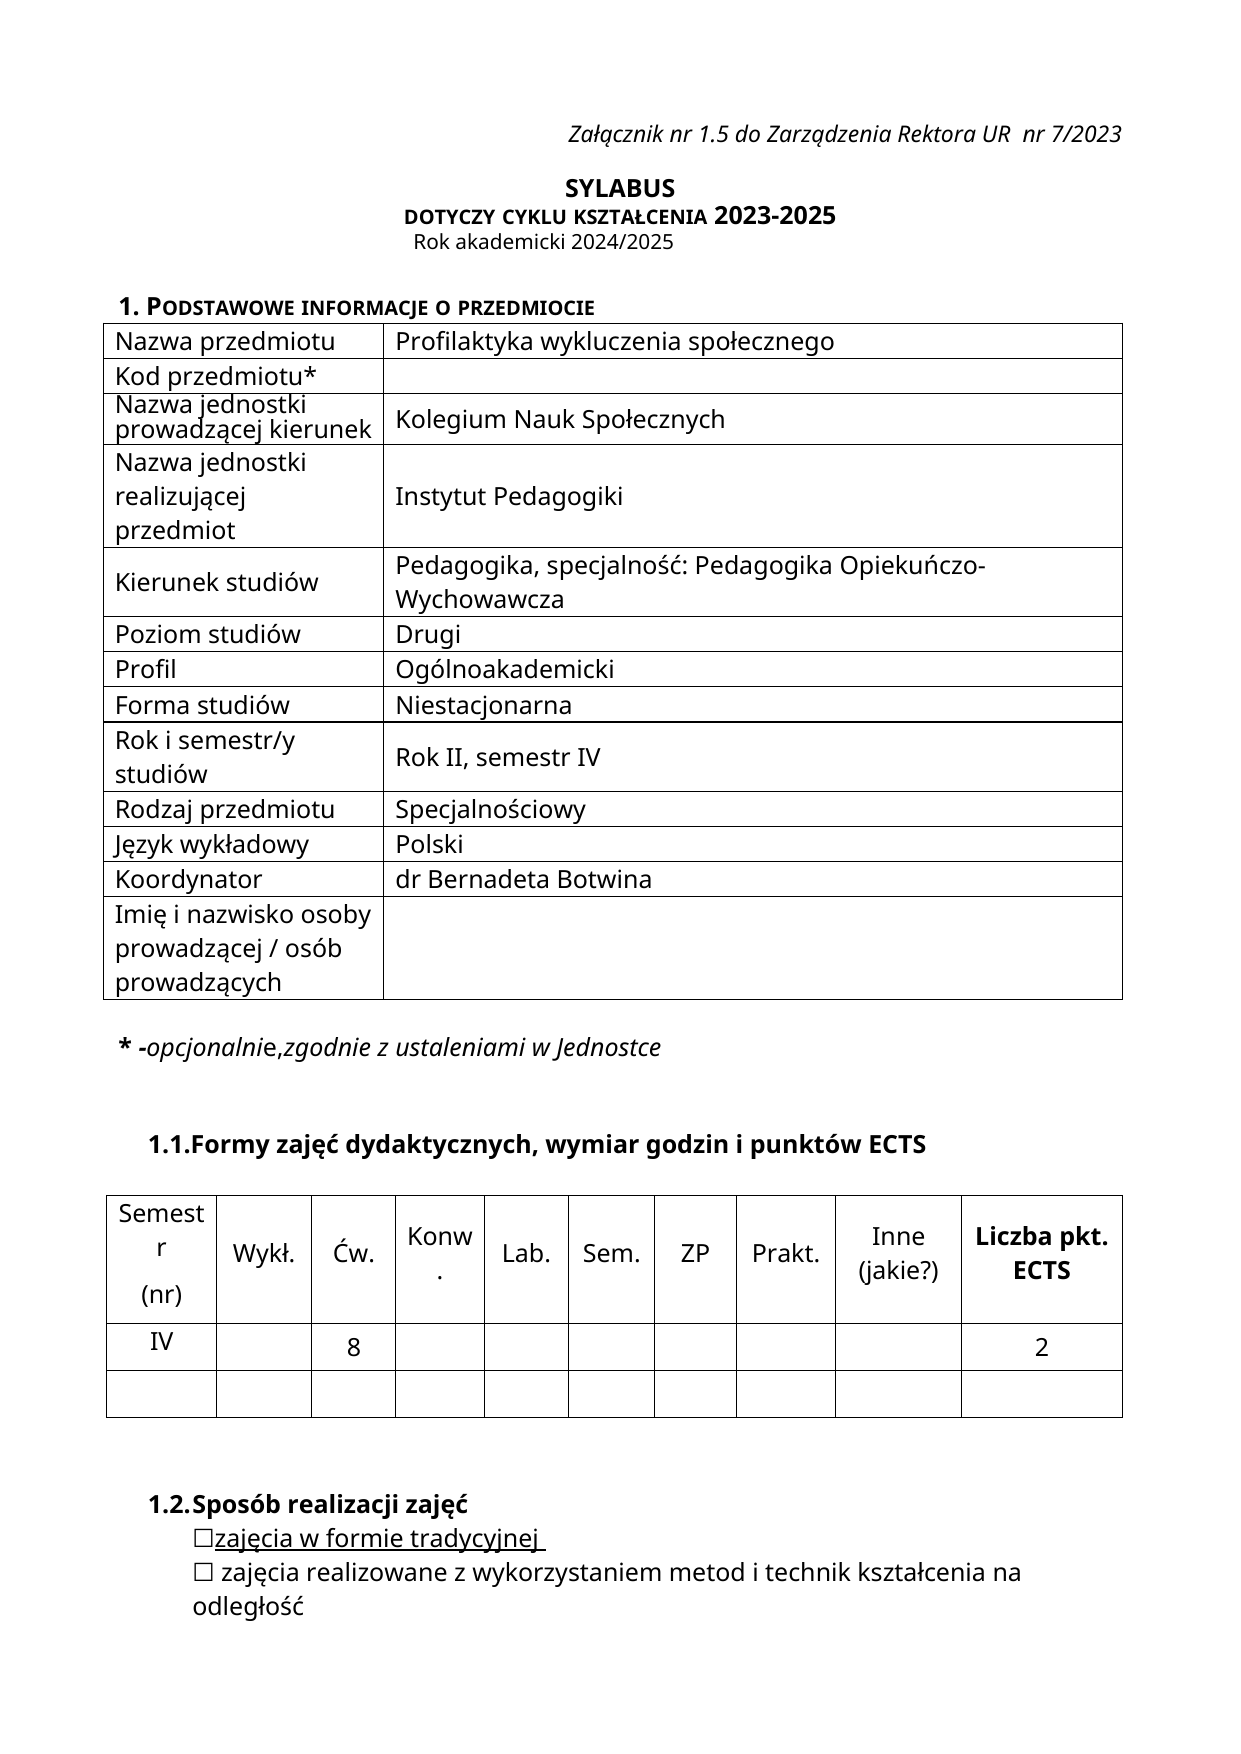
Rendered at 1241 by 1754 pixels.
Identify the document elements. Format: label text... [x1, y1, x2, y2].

table_header ZP [655, 1196, 736, 1323]
table_cell Rok i semestr/y studiów [104, 723, 383, 791]
table_cell Pedagogika, specjalność: Pedagogika Opiekuńczo-Wychowawcza [384, 548, 1122, 616]
table_header Sem. [569, 1196, 654, 1323]
text 1. Podstawowe informacje o przedmiocie [118, 288, 1122, 322]
table_cell 2 [962, 1324, 1122, 1370]
table_cell dr Bernadeta Botwina [384, 862, 1122, 896]
table_cell 8 [312, 1324, 395, 1370]
table_cell [836, 1371, 961, 1417]
table_cell [384, 897, 1122, 999]
table_cell [737, 1371, 835, 1417]
table_cell Profil [104, 652, 383, 686]
table_header Wykł. [217, 1196, 311, 1323]
table_cell [217, 1371, 311, 1417]
table_cell Imię i nazwisko osoby prowadzącej / osób prowadzących [104, 897, 383, 999]
table_header Ćw. [312, 1196, 395, 1323]
table_cell Ogólnoakademicki [384, 652, 1122, 686]
table_cell Rodzaj przedmiotu [104, 792, 383, 826]
table_cell [107, 1371, 216, 1417]
text SYLABUS [118, 170, 1122, 204]
table_header Nazwa przedmiotu [104, 324, 383, 357]
table_cell [384, 359, 1122, 393]
table_cell [396, 1324, 484, 1370]
text dotyczy cyklu kształcenia 2023-2025 [118, 204, 1122, 229]
table_cell [396, 1371, 484, 1417]
table_cell Kolegium Nauk Społecznych [384, 394, 1122, 444]
text ☐zajęcia w formie tradycyjnej [192, 1521, 1122, 1554]
table_cell [569, 1371, 654, 1417]
table_cell Forma studiów [104, 687, 383, 721]
table_cell Język wykładowy [104, 827, 383, 861]
table_cell [312, 1371, 395, 1417]
table_cell Instytut Pedagogiki [384, 445, 1122, 547]
table_cell [485, 1371, 568, 1417]
table_cell Poziom studiów [104, 617, 383, 651]
table_cell [836, 1324, 961, 1370]
text 1.2. Sposób realizacji zajęć [148, 1486, 1122, 1521]
table_cell Polski [384, 827, 1122, 861]
table_header Lab. [485, 1196, 568, 1323]
table_cell Kierunek studiów [104, 548, 383, 616]
table_cell [655, 1371, 736, 1417]
table_cell [485, 1324, 568, 1370]
table_cell [569, 1324, 654, 1370]
table_cell [962, 1371, 1122, 1417]
table_cell [655, 1324, 736, 1370]
text 1.1.Formy zajęć dydaktycznych, wymiar godzin i punktów ECTS [148, 1127, 1122, 1161]
table_header Prakt. [737, 1196, 835, 1323]
text * -opcjonalnie,zgodnie z ustaleniami w Jednostce [118, 1029, 1122, 1063]
table_cell Specjalnościowy [384, 792, 1122, 826]
table_cell Drugi [384, 617, 1122, 651]
text ☐ zajęcia realizowane z wykorzystaniem metod i technik kształcenia na odległość [192, 1554, 1122, 1623]
table_cell [737, 1324, 835, 1370]
table_cell [217, 1324, 311, 1370]
table_header Konw. [396, 1196, 484, 1323]
table_header Liczba pkt. ECTS [962, 1196, 1122, 1323]
table_cell Niestacjonarna [384, 687, 1122, 721]
text Rok akademicki 2024/2025 [118, 229, 1122, 254]
table_cell Koordynator [104, 862, 383, 896]
table_cell Nazwa jednostki prowadzącej kierunek [104, 394, 383, 444]
table_header Semestr (nr) [107, 1196, 216, 1323]
table_header Inne (jakie?) [836, 1196, 961, 1323]
table_cell IV [107, 1324, 216, 1370]
table_cell Kod przedmiotu* [104, 359, 383, 393]
table_header Profilaktyka wykluczenia społecznego [384, 324, 1122, 357]
table_cell Nazwa jednostki realizującej przedmiot [104, 445, 383, 547]
text Załącznik nr 1.5 do Zarządzenia Rektora UR nr 7/2023 [118, 118, 1122, 149]
table_cell Rok II, semestr IV [384, 723, 1122, 791]
